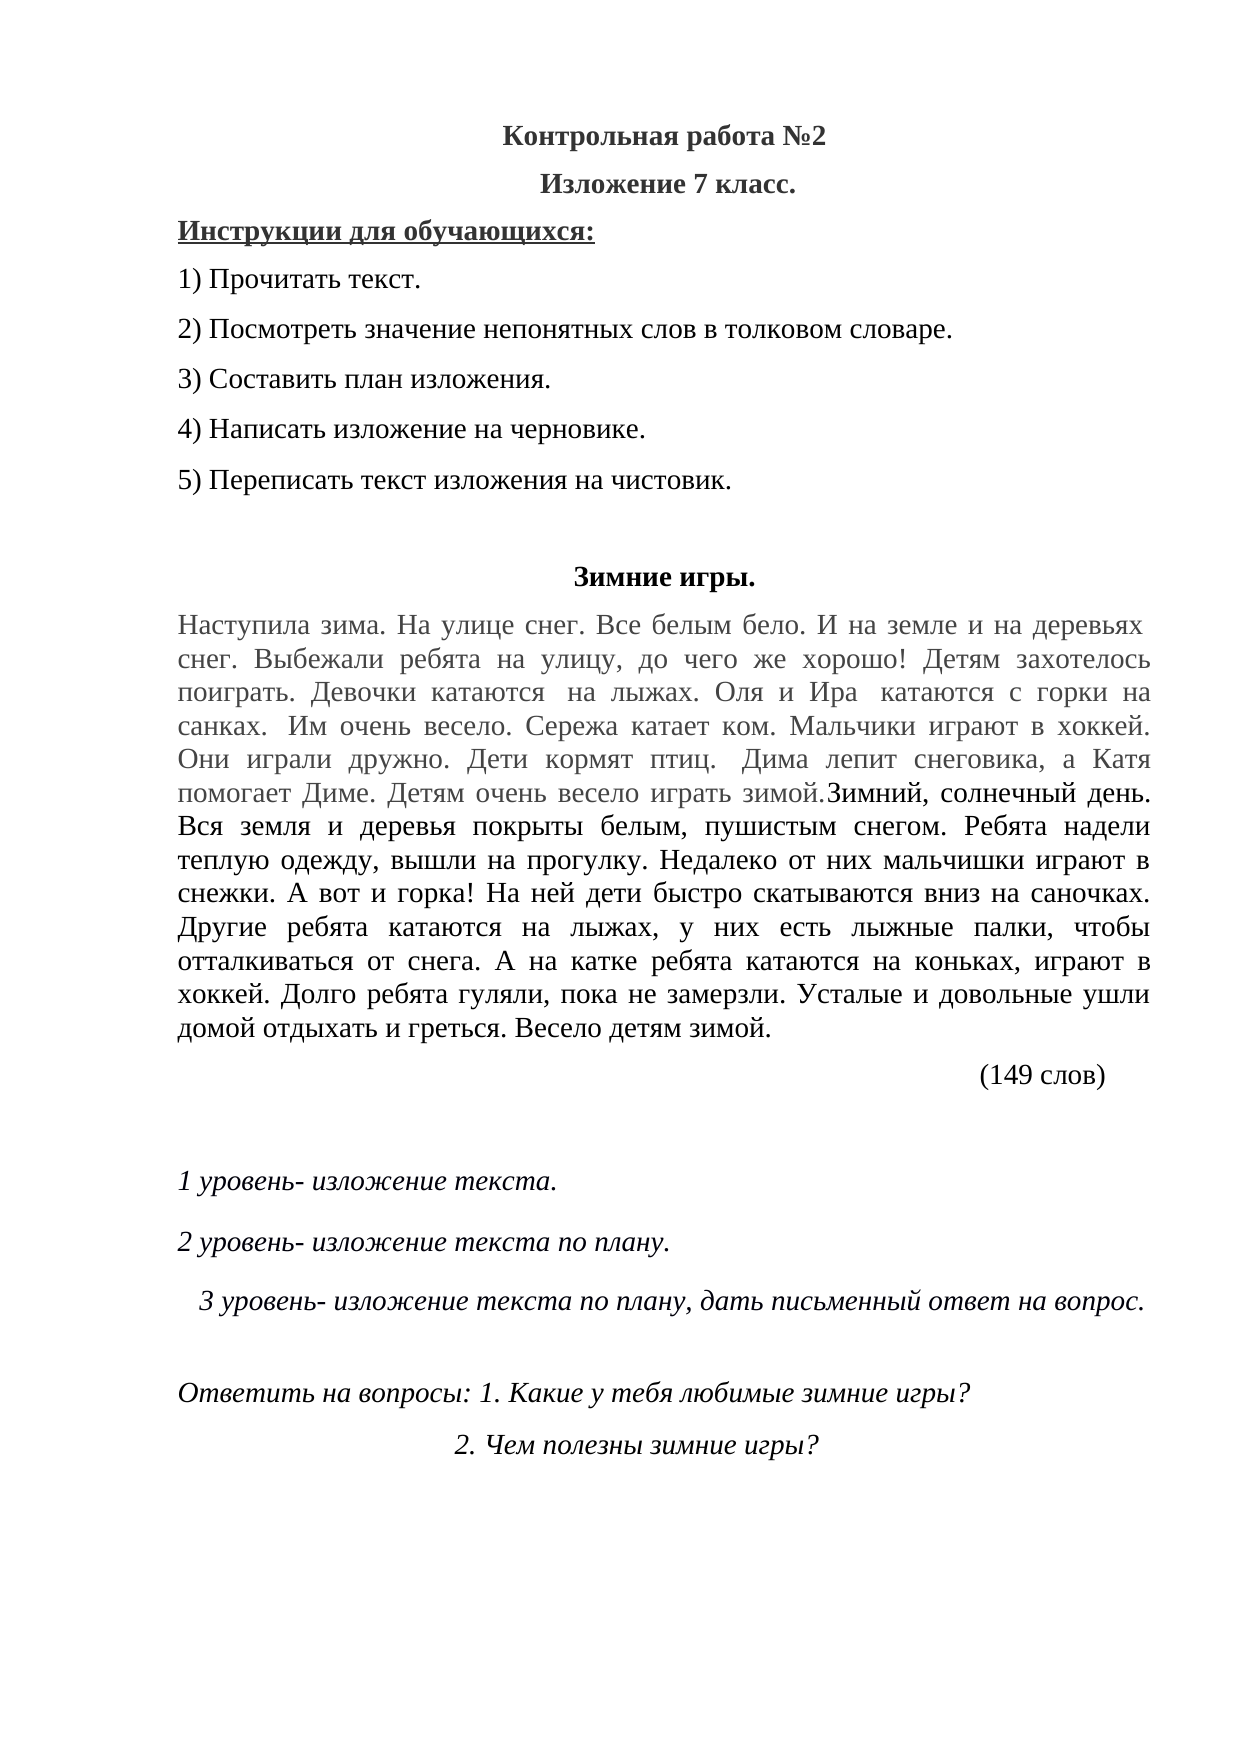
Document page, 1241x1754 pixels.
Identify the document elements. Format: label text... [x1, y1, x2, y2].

text Зимние игры. [177, 559, 1152, 593]
text 3 уровень- изложение текста по плану, дать письменный ответ на вопрос. [177, 1283, 1152, 1316]
text Инструкции для обучающихся: [177, 213, 1152, 247]
text Контрольная работа №2 [177, 118, 1152, 152]
text 2. Чем полезны зимние игры? [177, 1427, 1152, 1461]
text 4) Написать изложение на черновике. [177, 412, 1152, 445]
text 2 уровень- изложение текста по плану. [177, 1224, 1152, 1258]
text Изложение 7 класс. [177, 166, 1152, 199]
text 5) Переписать текст изложения на чистовик. [177, 462, 1152, 495]
text 3) Составить план изложения. [177, 361, 1152, 395]
text 2) Посмотреть значение непонятных слов в толковом словаре. [177, 311, 1152, 345]
text 1) Прочитать текст. [177, 261, 1152, 294]
text Ответить на вопросы: 1. Какие у тебя любимые зимние игры? [177, 1375, 1152, 1408]
text Наступила зима. На улице снег. Все белым бело. И на земле и на деревьях снег. Выбежали ребята на улицу, до чего же хорошо! Детям захотелось поиграть. Девочки катаются на лыжах. Оля и Ира катаются с горки на санках. Им очень весело. Сережа катает ком. Мальчики играют в хоккей. Они играли дружно. Дети кормят птиц. Дима лепит снеговика, а Катя помогает Диме. Детям очень весело играть зимой.Зимний, солнечный день. Вся земля и деревья покрыты белым, пушистым снегом. Ребята надели теплую одежду, вышли на прогулку. Недалеко от них мальчишки играют в снежки. А вот и горка! На ней дети быстро скатываются вниз на саночках. Другие ребята катаются на лыжах, у них есть лыжные палки, чтобы отталкиваться от снега. А на катке ребята катаются на коньках, играют в хоккей. Долго ребята гуляли, пока не замерзли. Усталые и довольные ушли домой отдыхать и греться. Весело детям зимой. [177, 607, 1152, 1043]
text (149 слов) [177, 1057, 1152, 1091]
text 1 уровень- изложение текста. [177, 1163, 1152, 1196]
